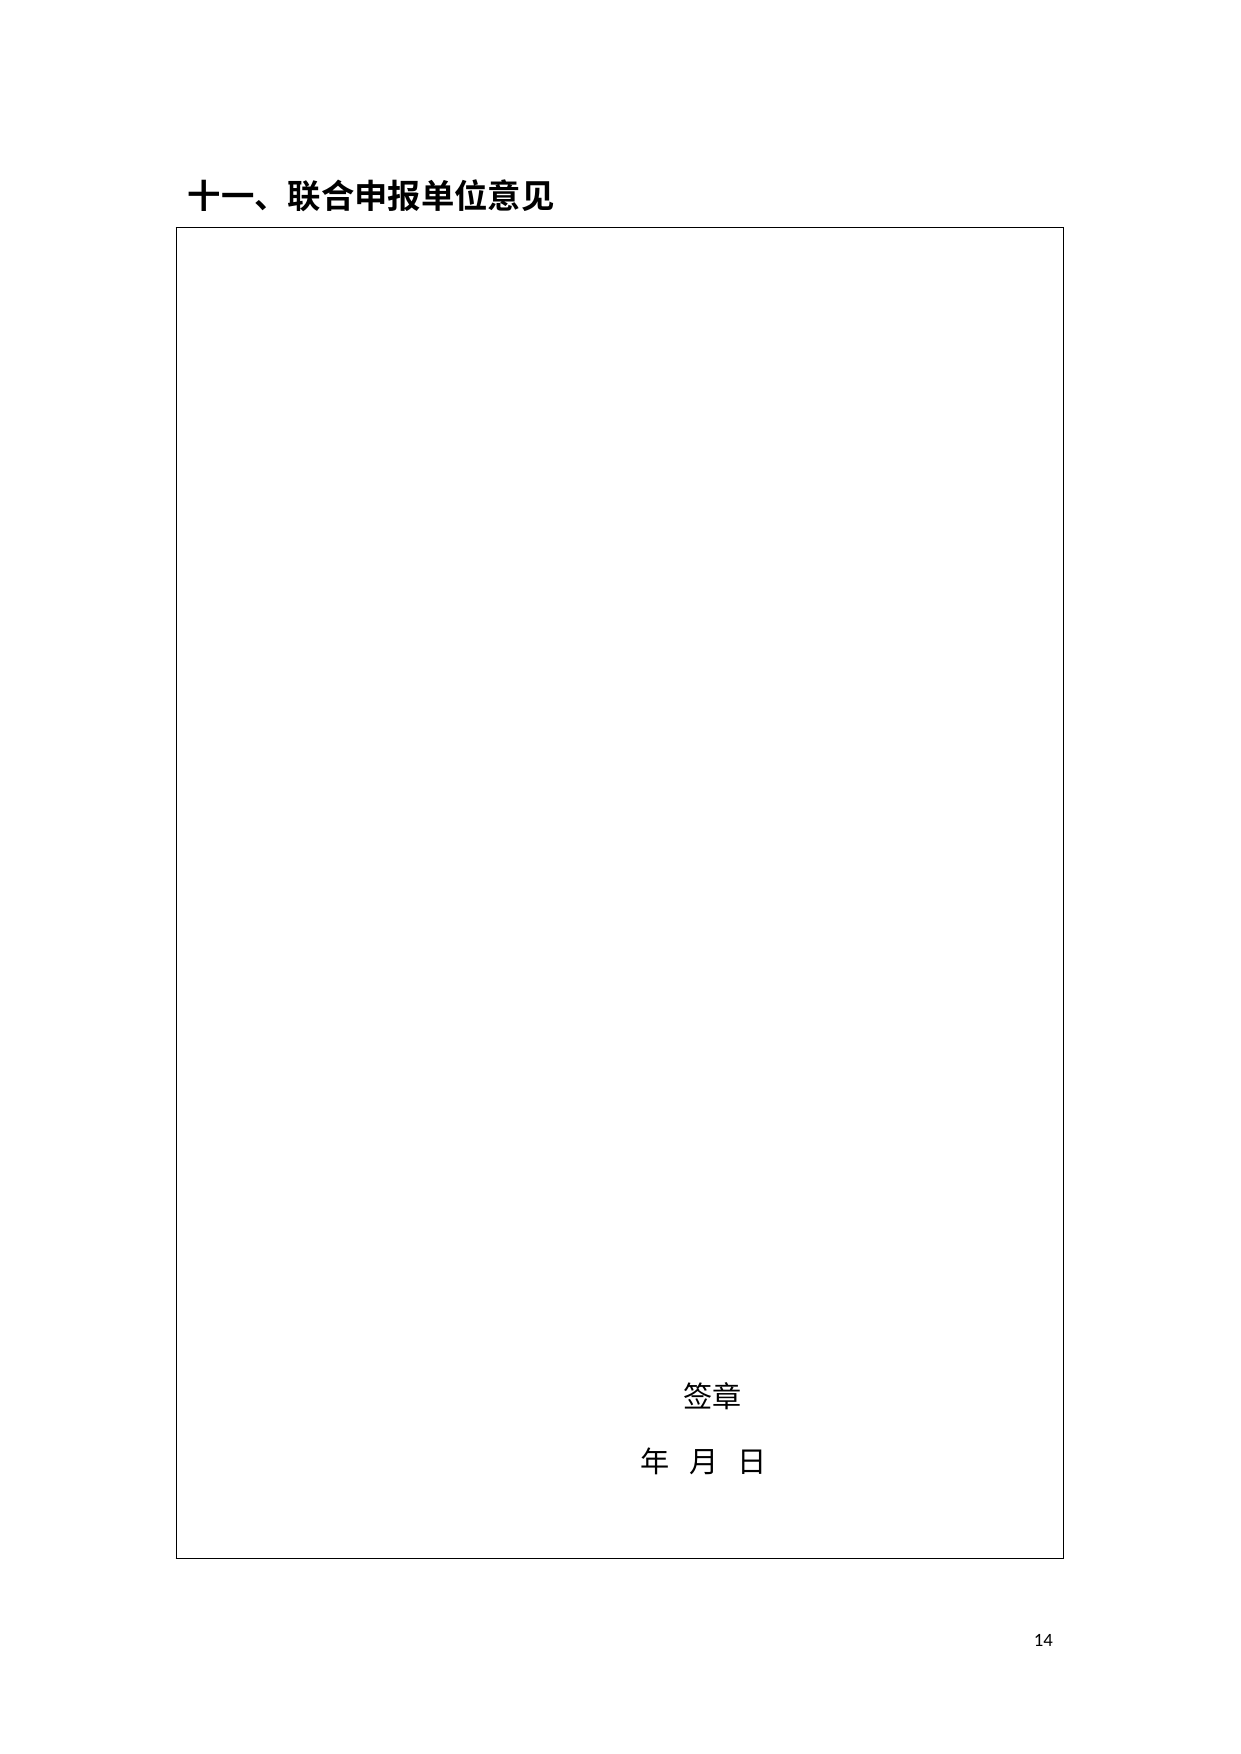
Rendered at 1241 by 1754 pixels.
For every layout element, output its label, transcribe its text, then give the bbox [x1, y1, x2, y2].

text 十一、联合申报单位意见 [187, 162, 1053, 227]
table_header 签章 年 月 日 [177, 228, 1063, 1557]
